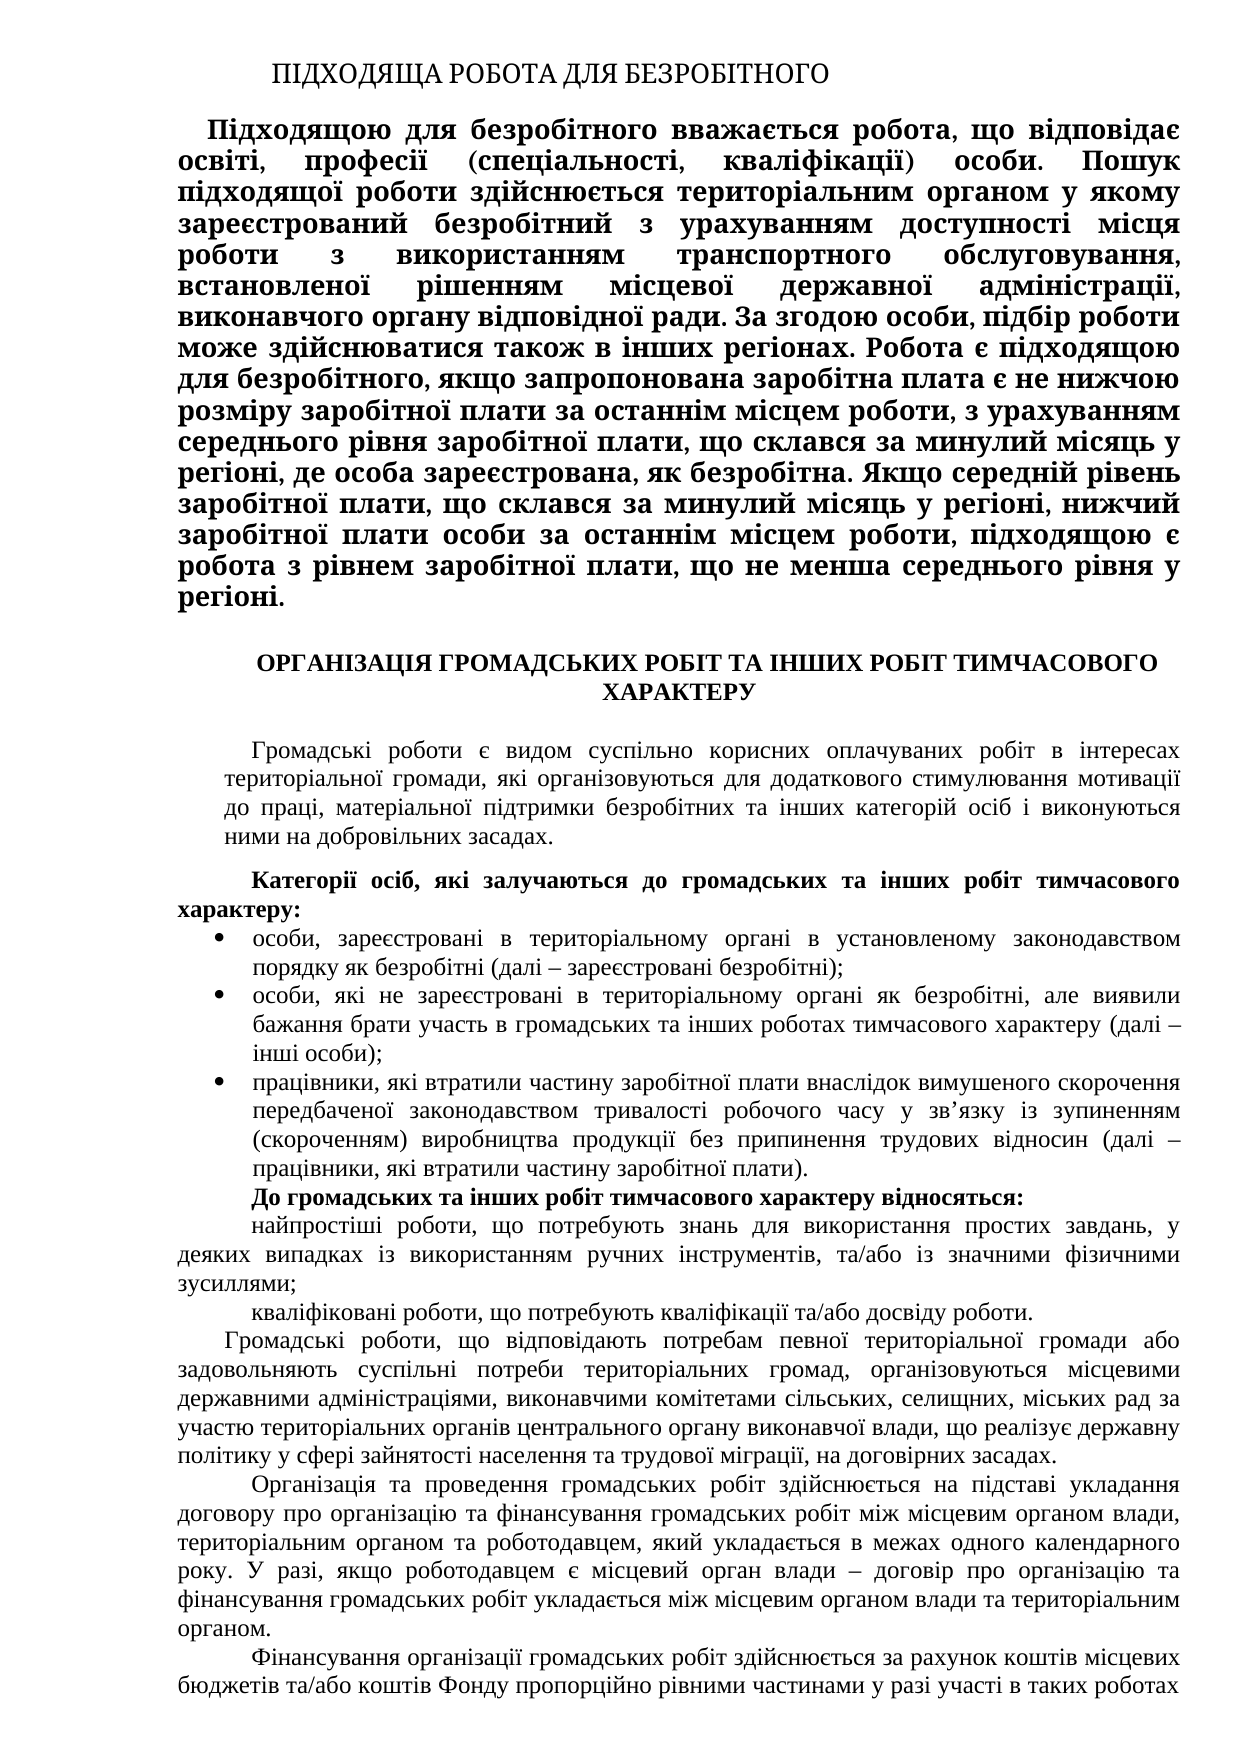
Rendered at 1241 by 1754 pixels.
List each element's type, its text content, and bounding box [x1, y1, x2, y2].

text кваліфіковані роботи, що потребують кваліфікації та/або досвіду роботи. [177, 1297, 1181, 1325]
list особи, зареєстровані в територіальному органі в установленому законодавством порядку як безробітні (далі – зареєстровані безробітні); [215, 923, 1181, 980]
text Громадські роботи, що відповідають потребам певної територіальної громади або задовольняють суспільні потреби територіальних громад, організовуються місцевими державними адміністраціями, виконавчими комітетами сільських, селищних, міських рад за участю територіальних органів центрального органу виконавчої влади, що реалізує державну політику у сфері зайнятості населення та трудової міграції, на договірних засадах. [177, 1325, 1181, 1469]
list працівники, які втратили частину заробітної плати внаслідок вимушеного скорочення передбаченої законодавством тривалості робочого часу у зв’язку із зупиненням (скороченням) виробництва продукції без припинення трудових відносин (далі – працівники, які втратили частину заробітної плати). [215, 1067, 1181, 1182]
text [177, 1642, 1181, 1699]
text ОРГАНІЗАЦІЯ ГРОМАДСЬКИХ РОБІТ ТА ІНШИХ РОБІТ ТИМЧАСОВОГО ХАРАКТЕРУ [177, 648, 1181, 706]
text найпростіші роботи, що потребують знань для використання простих завдань, у деяких випадках із використанням ручних інструментів, та/або із значними фізичними зусиллями; [177, 1210, 1181, 1297]
subtitle Підходящою для безробітного вважається робота, що відповідає освіті, професії (спеціальності, кваліфікації) особи. Пошук підходящої роботи здійснюється територіальним органом у якому зареєстрований безробітний з урахуванням доступності місця роботи з використанням транспортного обслуговування, встановленої рішенням місцевої державної адміністрації, виконавчого органу відповідної ради. За згодою особи, підбір роботи може здійснюватися також в інших регіонах. Робота є підходящою для безробітного, якщо запропонована заробітна плата є не нижчою розміру заробітної плати за останнім місцем роботи, з урахуванням середнього рівня заробітної плати, що склався за минулий місяць у регіоні, де особа зареєстрована, як безробітна. Якщо середній рівень заробітної плати, що склався за минулий місяць у регіоні, нижчий заробітної плати особи за останнім місцем роботи, підходящою є робота з рівнем заробітної плати, що не менша середнього рівня у регіоні. [177, 115, 1181, 613]
list особи, які не зареєстровані в територіальному органі як безробітні, але виявили бажання брати участь в громадських та інших роботах тимчасового характеру (далі – інші особи); [215, 980, 1181, 1067]
text До громадських та інших робіт тимчасового характеру відносяться: [177, 1182, 1181, 1210]
text Категорії осіб, які залучаються до громадських та інших робіт тимчасового характеру: [177, 865, 1181, 923]
text Організація та проведення громадських робіт здійснюється на підставі укладання договору про організацію та фінансування громадських робіт між місцевим органом влади, територіальним органом та роботодавцем, який укладається в межах одного календарного року. У разі, якщо роботодавцем є місцевий орган влади – договір про організацію та фінансування громадських робіт укладається між місцевим органом влади та територіальним органом. [177, 1469, 1181, 1642]
subtitle ПІДХОДЯЩА РОБОТА ДЛЯ БЕЗРОБІТНОГО [177, 59, 1181, 90]
text Громадські роботи є видом суспільно корисних оплачуваних робіт в інтересах територіальної громади, які організовуються для додаткового стимулювання мотивації до праці, матеріальної підтримки безробітних та інших категорій осіб і виконуються ними на добровільних засадах. [224, 735, 1181, 850]
